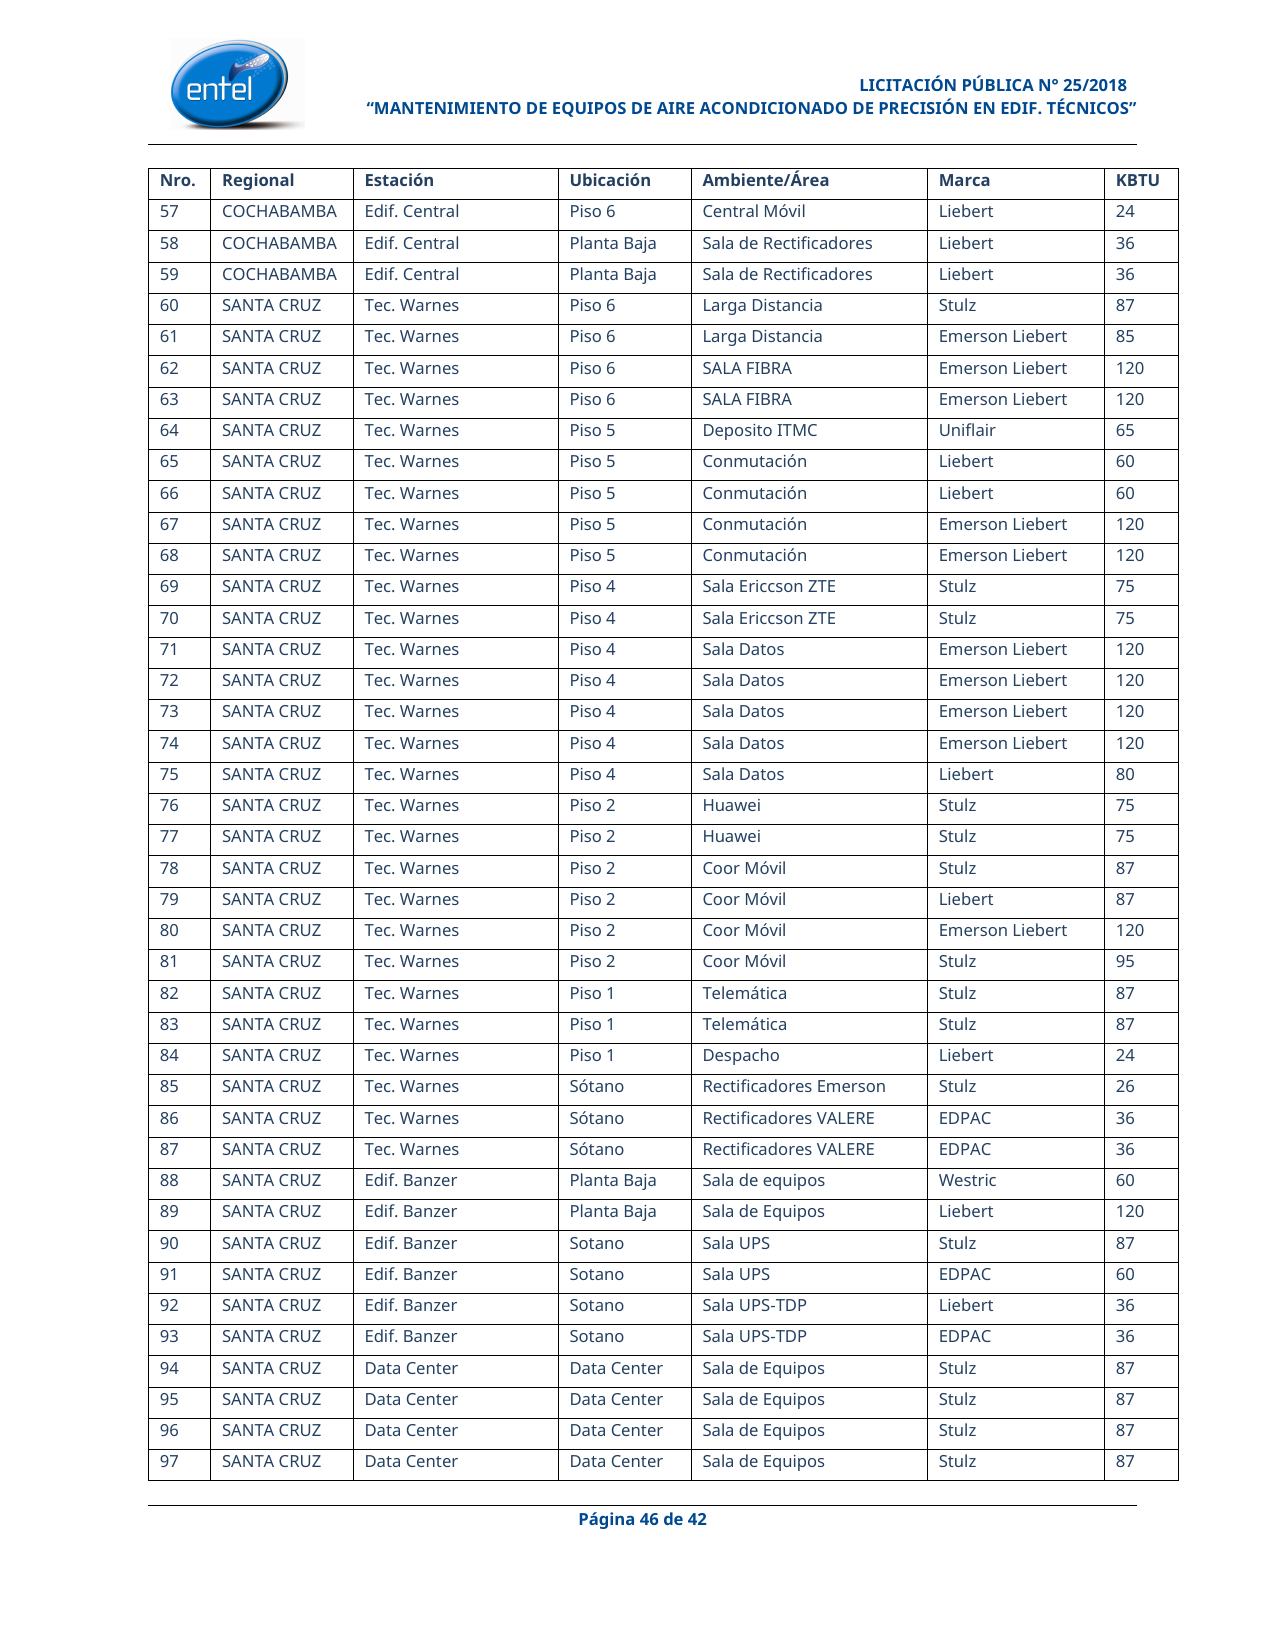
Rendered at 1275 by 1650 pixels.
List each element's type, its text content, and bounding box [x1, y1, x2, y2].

table_header Ambiente/Área [692, 169, 927, 199]
table_cell Sala Ericcson ZTE [692, 575, 927, 605]
table_cell Tec. Warnes [354, 481, 558, 512]
table_cell Sala UPS [692, 1231, 927, 1262]
table_cell Larga Distancia [692, 325, 927, 355]
table_cell 60 [1105, 450, 1178, 480]
table_cell Piso 6 [559, 356, 691, 387]
table_cell Tec. Warnes [354, 981, 558, 1012]
table_cell 91 [149, 1263, 210, 1293]
table_cell Liebert [928, 763, 1104, 793]
table_cell Emerson Liebert [928, 731, 1104, 762]
table_cell 87 [1105, 856, 1178, 887]
table_cell Liebert [928, 263, 1104, 293]
table_cell Emerson Liebert [928, 700, 1104, 730]
table_cell Piso 2 [559, 950, 691, 980]
table_cell SANTA CRUZ [211, 450, 353, 480]
table_cell Piso 1 [559, 1044, 691, 1074]
table_cell Sala de Equipos [692, 1200, 927, 1230]
table_cell Tec. Warnes [354, 1138, 558, 1168]
table_cell Sala Datos [692, 669, 927, 699]
table_cell Piso 2 [559, 856, 691, 887]
table_cell Liebert [928, 888, 1104, 918]
table_cell Piso 4 [559, 731, 691, 762]
table_cell 87 [1105, 1388, 1178, 1418]
table_cell 62 [149, 356, 210, 387]
table_cell Tec. Warnes [354, 763, 558, 793]
table_cell 59 [149, 263, 210, 293]
table_cell SANTA CRUZ [211, 1231, 353, 1262]
table_cell SANTA CRUZ [211, 325, 353, 355]
table_cell SANTA CRUZ [211, 544, 353, 574]
table_cell 86 [149, 1106, 210, 1137]
table_cell Edif. Banzer [354, 1169, 558, 1199]
table_cell Rectificadores Emerson [692, 1075, 927, 1105]
table_cell SANTA CRUZ [211, 1388, 353, 1418]
table_cell Liebert [928, 1294, 1104, 1324]
table_cell EDPAC [928, 1138, 1104, 1168]
table_cell Piso 2 [559, 794, 691, 824]
table_cell COCHABAMBA [211, 200, 353, 230]
table_cell SANTA CRUZ [211, 1419, 353, 1449]
table_cell 87 [1105, 1231, 1178, 1262]
table_cell SANTA CRUZ [211, 1263, 353, 1293]
table_header Estación [354, 169, 558, 199]
table_cell Emerson Liebert [928, 638, 1104, 668]
table_cell Edif. Banzer [354, 1263, 558, 1293]
table_cell Tec. Warnes [354, 638, 558, 668]
table_cell Stulz [928, 1231, 1104, 1262]
table_cell Sala de Equipos [692, 1450, 927, 1480]
table_cell Sotano [559, 1231, 691, 1262]
table_cell SALA FIBRA [692, 388, 927, 418]
table_cell Coor Móvil [692, 856, 927, 887]
table_cell 36 [1105, 1106, 1178, 1137]
table_cell Coor Móvil [692, 950, 927, 980]
table_cell Piso 1 [559, 1013, 691, 1043]
table_cell Edif. Banzer [354, 1294, 558, 1324]
table_cell Stulz [928, 1450, 1104, 1480]
table_cell 24 [1105, 200, 1178, 230]
table_cell 24 [1105, 1044, 1178, 1074]
table_cell Emerson Liebert [928, 356, 1104, 387]
table_cell 72 [149, 669, 210, 699]
table_header Ubicación [559, 169, 691, 199]
table_cell SANTA CRUZ [211, 700, 353, 730]
table_cell SANTA CRUZ [211, 1325, 353, 1355]
table_cell 92 [149, 1294, 210, 1324]
table_cell 36 [1105, 1294, 1178, 1324]
table_cell Westric [928, 1169, 1104, 1199]
table_cell 58 [149, 231, 210, 262]
table_cell Liebert [928, 200, 1104, 230]
table_cell 97 [149, 1450, 210, 1480]
table_cell 87 [1105, 1450, 1178, 1480]
table_cell Planta Baja [559, 1200, 691, 1230]
table_cell SANTA CRUZ [211, 669, 353, 699]
table_cell Data Center [559, 1356, 691, 1387]
table_cell Tec. Warnes [354, 825, 558, 855]
table_cell 36 [1105, 1138, 1178, 1168]
table_cell Tec. Warnes [354, 325, 558, 355]
table_cell 85 [149, 1075, 210, 1105]
table_cell Planta Baja [559, 1169, 691, 1199]
table_cell Piso 4 [559, 763, 691, 793]
table_cell Telemática [692, 1013, 927, 1043]
table_cell EDPAC [928, 1106, 1104, 1137]
table_cell Sótano [559, 1075, 691, 1105]
table_cell Tec. Warnes [354, 419, 558, 449]
table_cell SANTA CRUZ [211, 981, 353, 1012]
table_cell Sala de equipos [692, 1169, 927, 1199]
table_cell 120 [1105, 700, 1178, 730]
table_cell COCHABAMBA [211, 263, 353, 293]
table_cell Deposito ITMC [692, 419, 927, 449]
table_cell SANTA CRUZ [211, 794, 353, 824]
table_header Nro. [149, 169, 210, 199]
table_cell SANTA CRUZ [211, 419, 353, 449]
table_cell Piso 1 [559, 981, 691, 1012]
table_cell Stulz [928, 1419, 1104, 1449]
table_cell COCHABAMBA [211, 231, 353, 262]
picture [170, 38, 305, 130]
table_cell 89 [149, 1200, 210, 1230]
table_cell Tec. Warnes [354, 731, 558, 762]
table_cell 75 [1105, 825, 1178, 855]
table_cell 87 [1105, 1356, 1178, 1387]
table_cell SANTA CRUZ [211, 356, 353, 387]
table_cell 120 [1105, 638, 1178, 668]
table_cell Sala UPS [692, 1263, 927, 1293]
table_cell SANTA CRUZ [211, 1075, 353, 1105]
table_header Marca [928, 169, 1104, 199]
table_cell SANTA CRUZ [211, 888, 353, 918]
table_cell 87 [1105, 294, 1178, 324]
table_cell Liebert [928, 481, 1104, 512]
table_cell Piso 4 [559, 606, 691, 637]
table_cell 60 [1105, 1263, 1178, 1293]
table_cell Conmutación [692, 450, 927, 480]
table_cell Tec. Warnes [354, 1075, 558, 1105]
table_cell Central Móvil [692, 200, 927, 230]
table_cell 85 [1105, 325, 1178, 355]
table_cell Stulz [928, 794, 1104, 824]
table_cell Liebert [928, 231, 1104, 262]
table_cell SANTA CRUZ [211, 1200, 353, 1230]
table_cell Emerson Liebert [928, 513, 1104, 543]
table_cell Sotano [559, 1294, 691, 1324]
table_cell 70 [149, 606, 210, 637]
table_cell 120 [1105, 731, 1178, 762]
table_cell 80 [149, 919, 210, 949]
table_cell Emerson Liebert [928, 325, 1104, 355]
table_cell Stulz [928, 950, 1104, 980]
table_cell Emerson Liebert [928, 669, 1104, 699]
table_cell SANTA CRUZ [211, 1044, 353, 1074]
table_cell 76 [149, 794, 210, 824]
table_cell Data Center [559, 1419, 691, 1449]
table_cell SANTA CRUZ [211, 638, 353, 668]
table_cell Tec. Warnes [354, 919, 558, 949]
table_cell 77 [149, 825, 210, 855]
table_cell Tec. Warnes [354, 794, 558, 824]
table_cell Piso 5 [559, 450, 691, 480]
table_cell Conmutación [692, 544, 927, 574]
table_cell Piso 6 [559, 388, 691, 418]
table_cell Edif. Central [354, 263, 558, 293]
table_cell SANTA CRUZ [211, 1356, 353, 1387]
table_cell Sala Datos [692, 638, 927, 668]
table_cell SANTA CRUZ [211, 1013, 353, 1043]
table_cell Sala UPS-TDP [692, 1294, 927, 1324]
table_cell Emerson Liebert [928, 919, 1104, 949]
table_cell SANTA CRUZ [211, 1138, 353, 1168]
table_cell 83 [149, 1013, 210, 1043]
table_cell 75 [1105, 575, 1178, 605]
table_cell SANTA CRUZ [211, 294, 353, 324]
table_cell Data Center [559, 1388, 691, 1418]
table_cell 80 [1105, 763, 1178, 793]
table_cell Piso 5 [559, 544, 691, 574]
table_cell SANTA CRUZ [211, 950, 353, 980]
table_cell 88 [149, 1169, 210, 1199]
table_cell 90 [149, 1231, 210, 1262]
table_cell Sala de Equipos [692, 1356, 927, 1387]
table_cell Piso 6 [559, 294, 691, 324]
table_cell SANTA CRUZ [211, 481, 353, 512]
table_cell Stulz [928, 981, 1104, 1012]
table_cell EDPAC [928, 1263, 1104, 1293]
table_cell 120 [1105, 513, 1178, 543]
table_cell Piso 4 [559, 638, 691, 668]
table_cell Tec. Warnes [354, 294, 558, 324]
table_cell 79 [149, 888, 210, 918]
table_cell 120 [1105, 356, 1178, 387]
table_cell Coor Móvil [692, 919, 927, 949]
table_cell SANTA CRUZ [211, 825, 353, 855]
table_cell Planta Baja [559, 263, 691, 293]
table_cell 73 [149, 700, 210, 730]
table_cell Stulz [928, 856, 1104, 887]
table_cell Tec. Warnes [354, 950, 558, 980]
table_cell Huawei [692, 825, 927, 855]
table_cell Emerson Liebert [928, 388, 1104, 418]
table_cell SANTA CRUZ [211, 388, 353, 418]
table_cell 120 [1105, 1200, 1178, 1230]
table_cell 120 [1105, 388, 1178, 418]
table_cell SANTA CRUZ [211, 919, 353, 949]
table_cell Piso 4 [559, 700, 691, 730]
table_cell Tec. Warnes [354, 669, 558, 699]
table_cell 65 [1105, 419, 1178, 449]
table_cell 63 [149, 388, 210, 418]
table_cell Emerson Liebert [928, 544, 1104, 574]
table_cell Larga Distancia [692, 294, 927, 324]
table_cell Tec. Warnes [354, 856, 558, 887]
table_cell Sótano [559, 1106, 691, 1137]
table_cell SANTA CRUZ [211, 1294, 353, 1324]
table_cell SANTA CRUZ [211, 1106, 353, 1137]
table_cell Sala UPS-TDP [692, 1325, 927, 1355]
table_cell SANTA CRUZ [211, 513, 353, 543]
table_cell SANTA CRUZ [211, 763, 353, 793]
table_cell 60 [1105, 1169, 1178, 1199]
table_cell 68 [149, 544, 210, 574]
table_cell Piso 4 [559, 669, 691, 699]
table_cell Piso 6 [559, 325, 691, 355]
table_cell 64 [149, 419, 210, 449]
table_cell Rectificadores VALERE [692, 1106, 927, 1137]
table_cell 69 [149, 575, 210, 605]
table_cell 84 [149, 1044, 210, 1074]
table_cell Liebert [928, 450, 1104, 480]
table_cell Tec. Warnes [354, 575, 558, 605]
table_cell Tec. Warnes [354, 888, 558, 918]
table_cell Edif. Banzer [354, 1200, 558, 1230]
table_cell 120 [1105, 669, 1178, 699]
table_cell Tec. Warnes [354, 700, 558, 730]
table_cell Rectificadores VALERE [692, 1138, 927, 1168]
table_cell 60 [149, 294, 210, 324]
table_cell 71 [149, 638, 210, 668]
table_cell Sala Datos [692, 700, 927, 730]
table_cell 74 [149, 731, 210, 762]
table_cell 82 [149, 981, 210, 1012]
table_cell Data Center [354, 1388, 558, 1418]
table_cell 81 [149, 950, 210, 980]
table_cell SANTA CRUZ [211, 1450, 353, 1480]
table_cell SANTA CRUZ [211, 856, 353, 887]
table_cell Sotano [559, 1325, 691, 1355]
table_cell 36 [1105, 231, 1178, 262]
table_cell Sala Datos [692, 763, 927, 793]
table_cell Edif. Banzer [354, 1231, 558, 1262]
table_cell Tec. Warnes [354, 544, 558, 574]
table_cell 120 [1105, 544, 1178, 574]
table_cell Coor Móvil [692, 888, 927, 918]
table_cell Piso 5 [559, 481, 691, 512]
table_cell Liebert [928, 1200, 1104, 1230]
table_cell 87 [1105, 1419, 1178, 1449]
table_cell 95 [1105, 950, 1178, 980]
table_cell Conmutación [692, 513, 927, 543]
table_cell SANTA CRUZ [211, 575, 353, 605]
table_cell 94 [149, 1356, 210, 1387]
table_cell Piso 2 [559, 919, 691, 949]
table_cell 36 [1105, 1325, 1178, 1355]
table_cell Data Center [354, 1450, 558, 1480]
table_cell Tec. Warnes [354, 1044, 558, 1074]
table_header KBTU [1105, 169, 1178, 199]
table_cell 78 [149, 856, 210, 887]
table_cell Tec. Warnes [354, 356, 558, 387]
table_cell 65 [149, 450, 210, 480]
table_cell EDPAC [928, 1325, 1104, 1355]
table_cell Edif. Central [354, 200, 558, 230]
table_cell Tec. Warnes [354, 388, 558, 418]
table_cell 87 [149, 1138, 210, 1168]
table_cell Sala de Rectificadores [692, 263, 927, 293]
table_cell Despacho [692, 1044, 927, 1074]
table_cell 61 [149, 325, 210, 355]
table_cell 75 [1105, 606, 1178, 637]
table_cell Sala Datos [692, 731, 927, 762]
table_cell Tec. Warnes [354, 1106, 558, 1137]
table_cell SANTA CRUZ [211, 606, 353, 637]
table_cell Tec. Warnes [354, 1013, 558, 1043]
table_cell Sótano [559, 1138, 691, 1168]
table_cell Piso 5 [559, 513, 691, 543]
table_cell Data Center [354, 1356, 558, 1387]
table_cell Uniflair [928, 419, 1104, 449]
table_cell Stulz [928, 1356, 1104, 1387]
table_cell Tec. Warnes [354, 513, 558, 543]
table_cell Liebert [928, 1044, 1104, 1074]
table_cell 120 [1105, 919, 1178, 949]
table_cell 87 [1105, 888, 1178, 918]
table_cell 87 [1105, 1013, 1178, 1043]
table_header Regional [211, 169, 353, 199]
table_cell Stulz [928, 1013, 1104, 1043]
table_cell Tec. Warnes [354, 606, 558, 637]
table_cell 57 [149, 200, 210, 230]
table_cell Stulz [928, 825, 1104, 855]
table_cell 75 [1105, 794, 1178, 824]
table_cell 96 [149, 1419, 210, 1449]
table_cell Tec. Warnes [354, 450, 558, 480]
table_cell Stulz [928, 1388, 1104, 1418]
table_cell Piso 2 [559, 888, 691, 918]
table_cell Stulz [928, 294, 1104, 324]
table_cell Conmutación [692, 481, 927, 512]
table_cell Piso 5 [559, 419, 691, 449]
table_cell 36 [1105, 263, 1178, 293]
table_cell Huawei [692, 794, 927, 824]
table_cell Data Center [354, 1419, 558, 1449]
table_cell 26 [1105, 1075, 1178, 1105]
table_cell Data Center [559, 1450, 691, 1480]
table_cell 67 [149, 513, 210, 543]
table_cell 75 [149, 763, 210, 793]
table_cell Sala de Equipos [692, 1419, 927, 1449]
table_cell Piso 4 [559, 575, 691, 605]
table_cell 95 [149, 1388, 210, 1418]
table_cell Stulz [928, 606, 1104, 637]
table_cell Stulz [928, 575, 1104, 605]
table_cell Sala Ericcson ZTE [692, 606, 927, 637]
table_cell Sala de Equipos [692, 1388, 927, 1418]
table_cell Sotano [559, 1263, 691, 1293]
table_cell 87 [1105, 981, 1178, 1012]
table_cell Edif. Central [354, 231, 558, 262]
table_cell 93 [149, 1325, 210, 1355]
table_cell 60 [1105, 481, 1178, 512]
table_cell SALA FIBRA [692, 356, 927, 387]
table_cell Planta Baja [559, 231, 691, 262]
table_cell Piso 6 [559, 200, 691, 230]
table_cell Stulz [928, 1075, 1104, 1105]
table_cell Telemática [692, 981, 927, 1012]
table_cell Edif. Banzer [354, 1325, 558, 1355]
table_cell SANTA CRUZ [211, 731, 353, 762]
table_cell Piso 2 [559, 825, 691, 855]
table_cell Sala de Rectificadores [692, 231, 927, 262]
table_cell 66 [149, 481, 210, 512]
table_cell SANTA CRUZ [211, 1169, 353, 1199]
